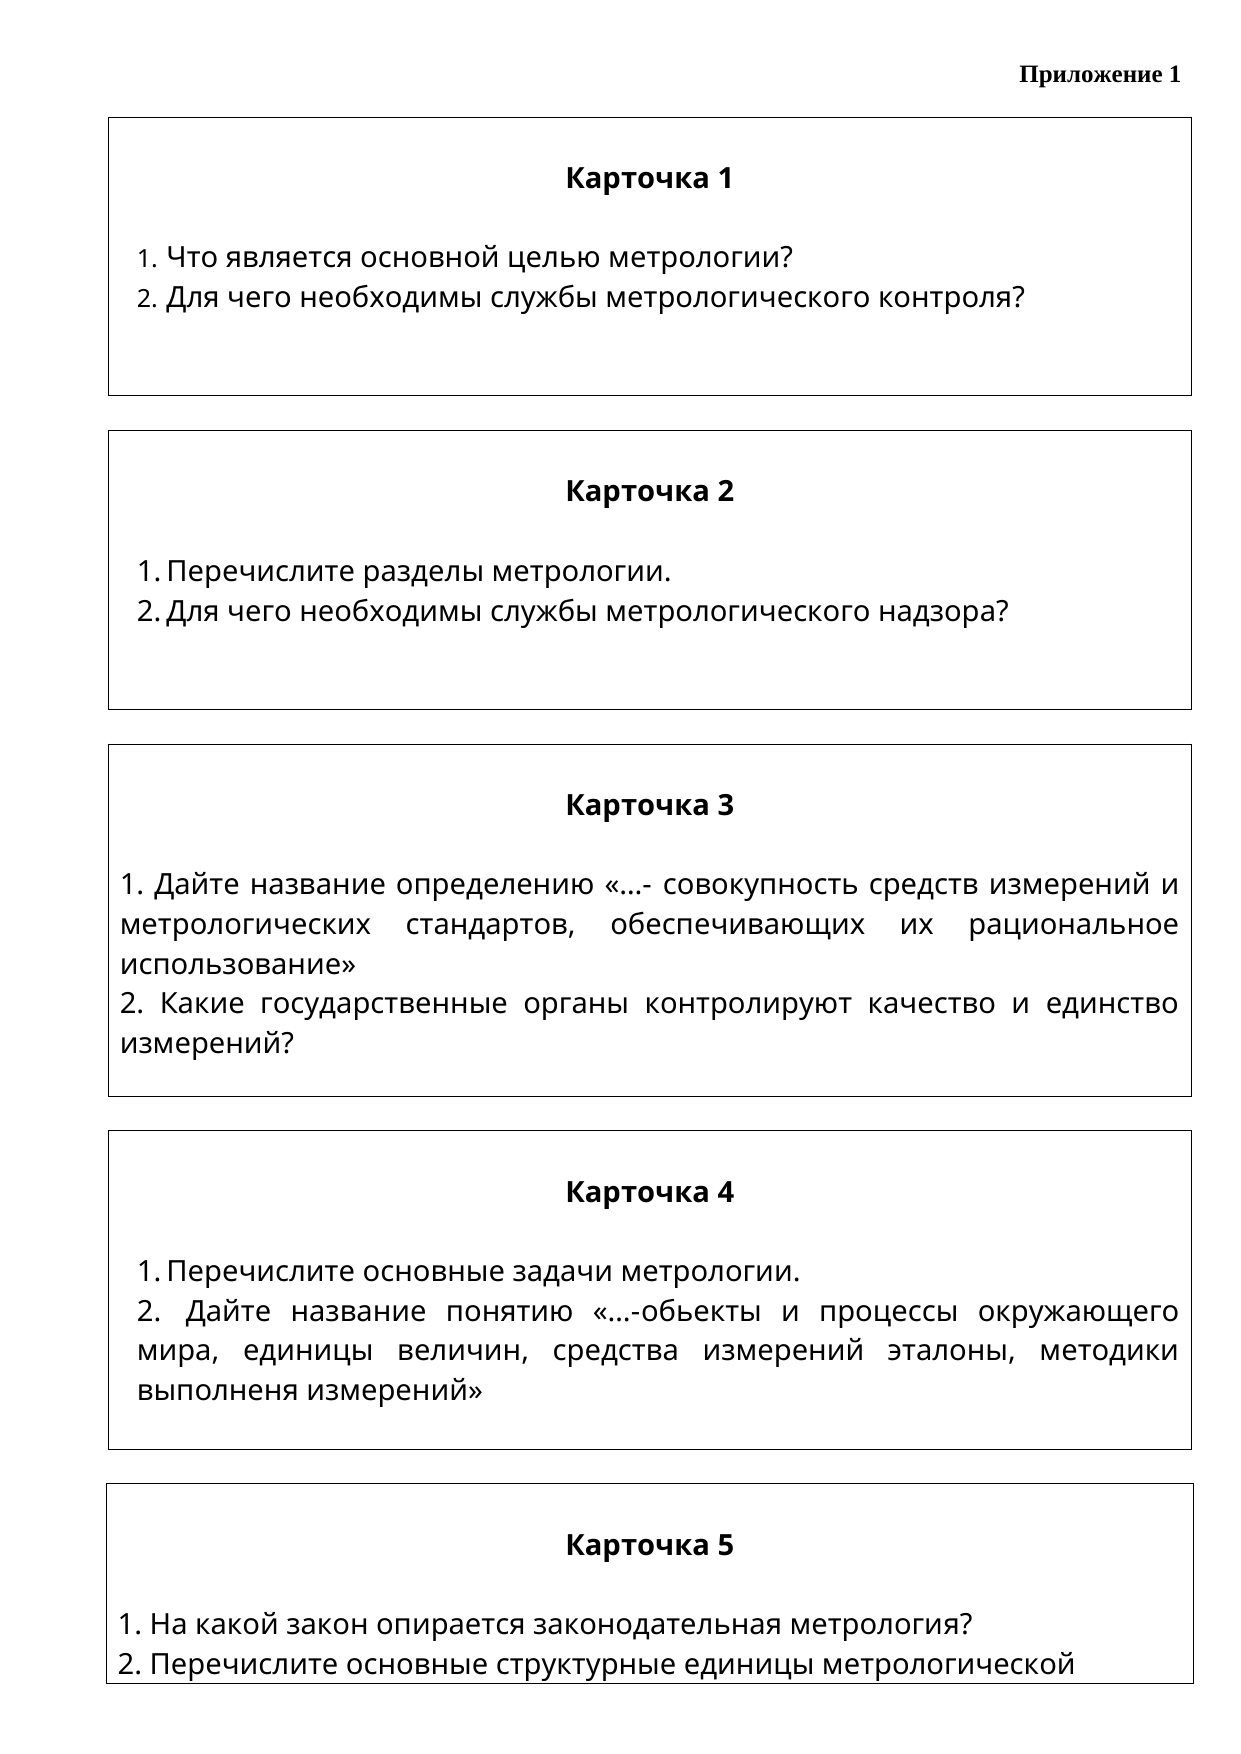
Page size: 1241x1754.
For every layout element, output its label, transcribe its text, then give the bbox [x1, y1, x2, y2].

table_header Карточка 3 1. Дайте название определению «…- совокупность средств измерений и метрологических стандартов, обеспечивающих их рациональное использование» 2. Какие государственные органы контролируют качество и единство измерений? [109, 745, 1191, 1096]
table_header Карточка 2 Перечислите разделы метрологии. Для чего необходимы службы метрологического надзора? [109, 431, 1191, 709]
table_header Карточка 1 Что является основной целью метрологии? Для чего необходимы службы метрологического контроля? [109, 118, 1191, 395]
table_header Карточка 4 Перечислите основные задачи метрологии. Дайте название понятию «…-обьекты и процессы окружающего мира, единицы величин, средства измерений эталоны, методики выполненя измерений» [109, 1131, 1191, 1449]
text Приложение 1 [118, 59, 1181, 88]
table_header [107, 1484, 1193, 1683]
